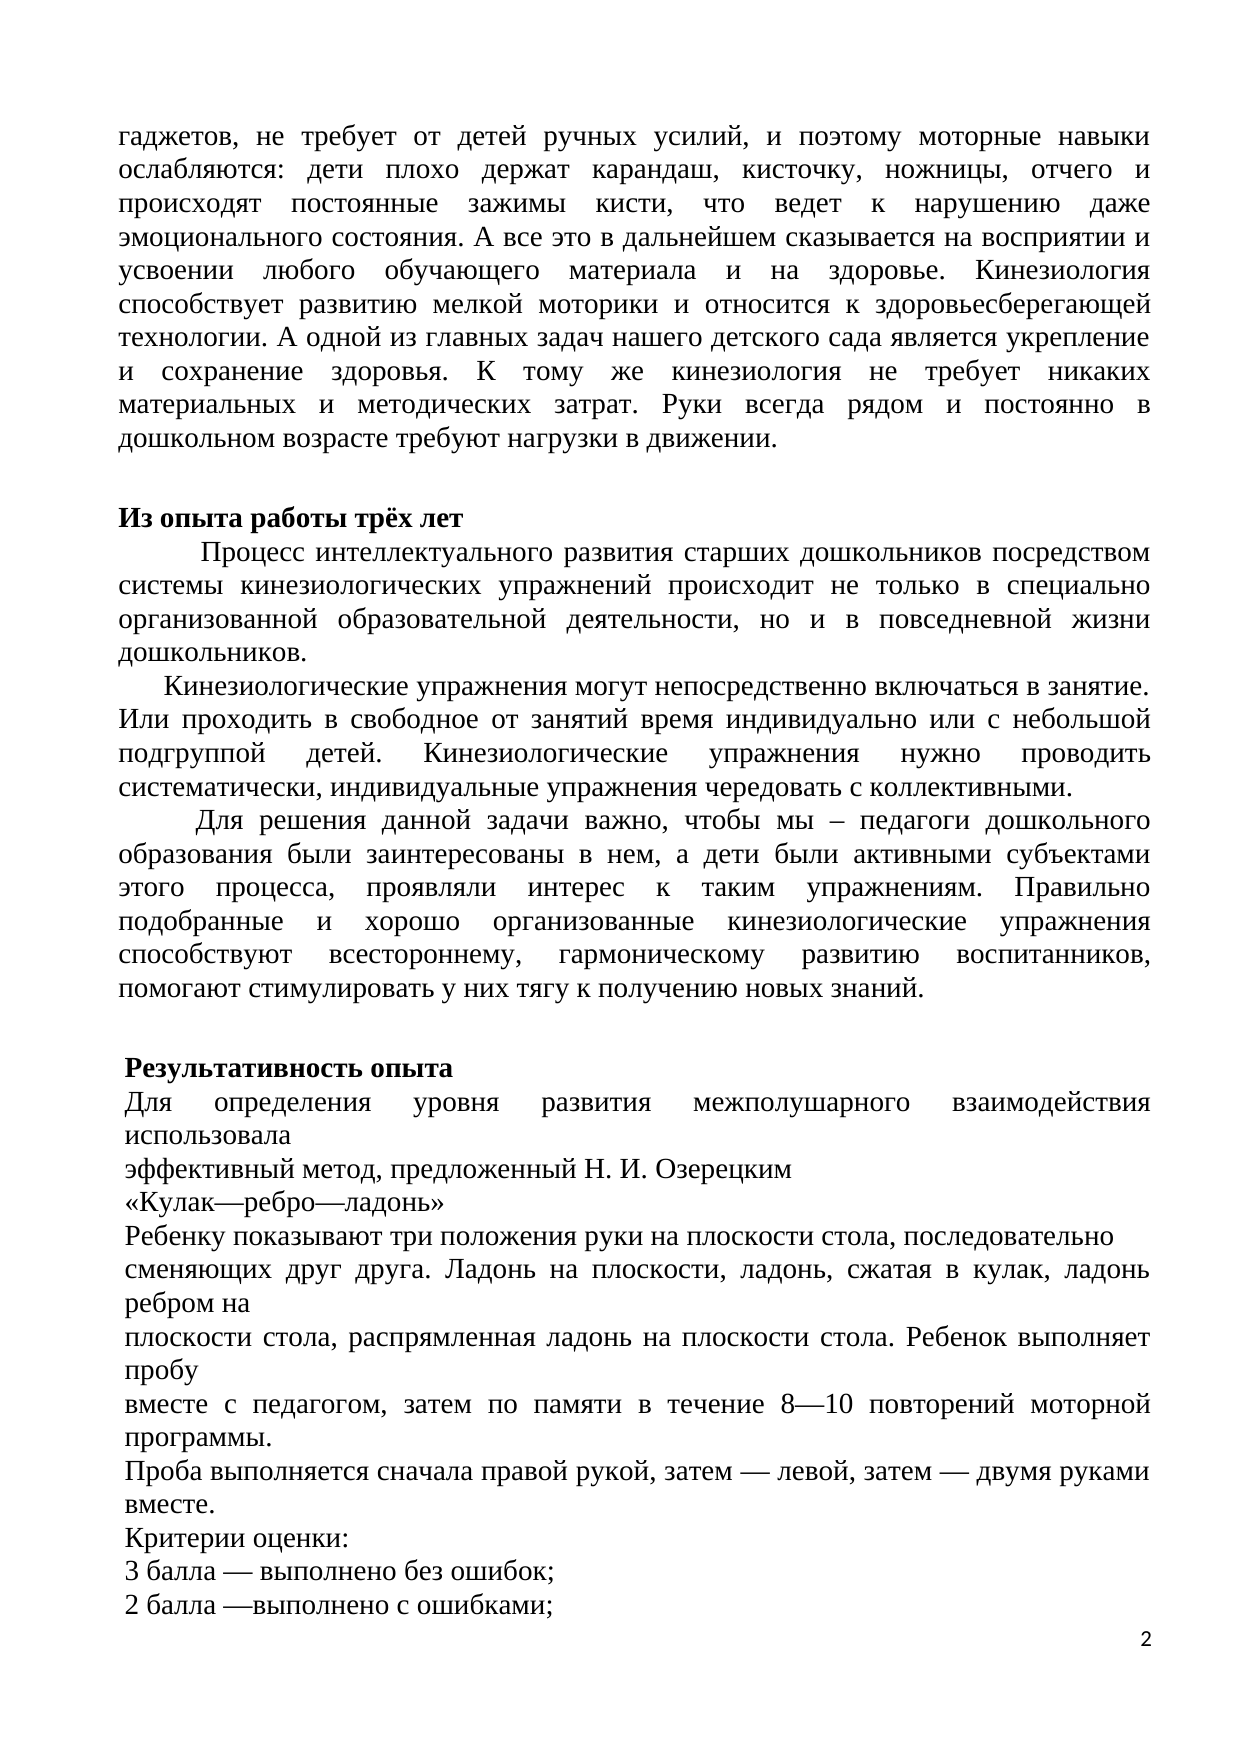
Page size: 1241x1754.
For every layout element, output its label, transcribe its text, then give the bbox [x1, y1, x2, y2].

text 3 балла — выполнено без ошибок; [124, 1553, 1152, 1587]
text Из опыта работы трёх лет [118, 500, 1152, 534]
text эффективный метод, предложенный Н. И. Озерецким [124, 1151, 1152, 1184]
text Процесс интеллектуального развития старших дошкольников посредством системы кинезиологических упражнений происходит не только в специально организованной образовательной деятельности, но и в повседневной жизни дошкольников. [118, 534, 1152, 668]
text Кинезиологические упражнения могут непосредственно включаться в занятие. Или проходить в свободное от занятий время индивидуально или с небольшой подгруппой детей. Кинезиологические упражнения нужно проводить систематически, индивидуальные упражнения чередовать с коллективными. [118, 668, 1152, 802]
text Для определения уровня развития межполушарного взаимодействия использовала [124, 1084, 1152, 1151]
text плоскости стола, распрямленная ладонь на плоскости стола. Ребенок выполняет пробу [124, 1319, 1152, 1386]
text гаджетов, не требует от детей ручных усилий, и поэтому моторные навыки ослабляются: дети плохо держат карандаш, кисточку, ножницы, отчего и происходят постоянные зажимы кисти, что ведет к нарушению даже эмоционального состояния. А все это в дальнейшем сказывается на восприятии и усвоении любого обучающего материала и на здоровье. Кинезиология способствует развитию мелкой моторики и относится к здоровьесберегающей технологии. А одной из главных задач нашего детского сада является укрепление и сохранение здоровья. К тому же кинезиология не требует никаких материальных и методических затрат. Руки всегда рядом и постоянно в дошкольном возрасте требуют нагрузки в движении. [118, 118, 1152, 453]
text 2 балла —выполнено с ошибками; [124, 1587, 1152, 1621]
text Результативность опыта [124, 1050, 1152, 1084]
text сменяющих друг друга. Ладонь на плоскости, ладонь, сжатая в кулак, ладонь ребром на [124, 1252, 1152, 1319]
text вместе с педагогом, затем по памяти в течение 8—10 повторений моторной программы. [124, 1386, 1152, 1453]
text Критерии оценки: [124, 1520, 1152, 1553]
text Ребенку показывают три положения руки на плоскости стола, последовательно [124, 1218, 1152, 1252]
text Проба выполняется сначала правой рукой, затем — левой, затем — двумя руками вместе. [124, 1453, 1152, 1520]
text Для решения данной задачи важно, чтобы мы – педагоги дошкольного образования были заинтересованы в нем, а дети были активными субъектами этого процесса, проявляли интерес к таким упражнениям. Правильно подобранные и хорошо организованные кинезиологические упражнения способствуют всестороннему, гармоническому развитию воспитанников, помогают стимулировать у них тягу к получению новых знаний. [118, 802, 1152, 1003]
text «Кулак—ребро—ладонь» [124, 1184, 1152, 1218]
